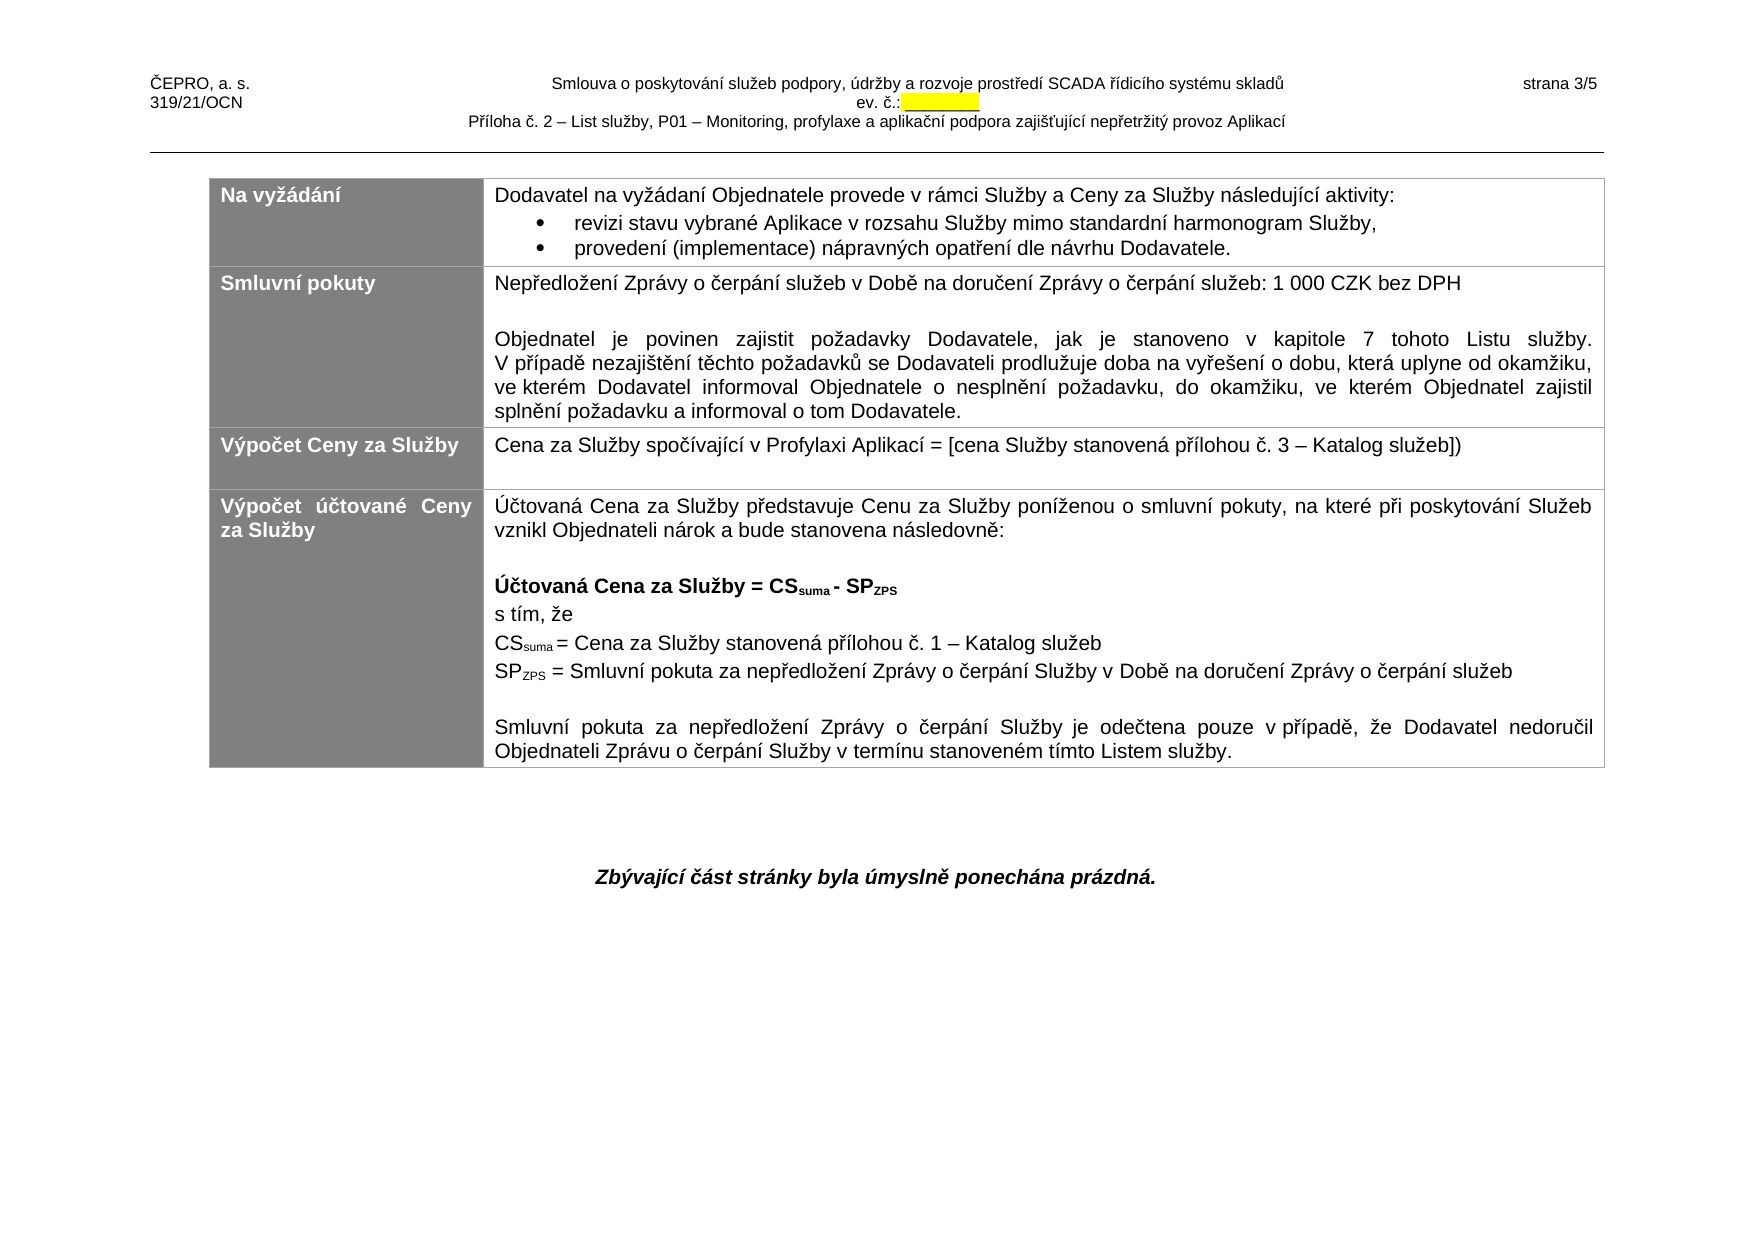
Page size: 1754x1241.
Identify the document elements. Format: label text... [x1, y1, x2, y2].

table_header Dodavatel na vyžádaní Objednatele provede v rámci Služby a Ceny za Služby následující aktivity: revizi stavu vybrané Aplikace v rozsahu Služby mimo standardní harmonogram Služby, provedení (implementace) nápravných opatření dle návrhu Dodavatele. [484, 179, 1604, 266]
table_cell Výpočet účtované Ceny za Služby [210, 490, 483, 767]
table_cell Smluvní pokuty [210, 267, 483, 427]
table_cell Nepředložení Zprávy o čerpání služeb v Době na doručení Zprávy o čerpání služeb: 1 000 CZK bez DPH Objednatel je povinen zajistit požadavky Dodavatele, jak je stanoveno v kapitole 7 tohoto Listu služby. V případě nezajištění těchto požadavků se Dodavateli prodlužuje doba na vyřešení o dobu, která uplyne od okamžiku, ve kterém Dodavatel informoval Objednatele o nesplnění požadavku, do okamžiku, ve kterém Objednatel zajistil splnění požadavku a informoval o tom Dodavatele. [484, 267, 1604, 427]
table_cell Výpočet Ceny za Služby [210, 428, 483, 489]
table_cell Účtovaná Cena za Služby představuje Cenu za Služby poníženou o smluvní pokuty, na které při poskytování Služeb vznikl Objednateli nárok a bude stanovena následovně: Účtovaná Cena za Služby = CSsuma - SPZPS s tím, že CSsuma = Cena za Služby stanovená přílohou č. 1 – Katalog služeb SPZPS = Smluvní pokuta za nepředložení Zprávy o čerpání Služby v Době na doručení Zprávy o čerpání služeb Smluvní pokuta za nepředložení Zprávy o čerpání Služby je odečtena pouze v případě, že Dodavatel nedoručil Objednateli Zprávu o čerpání Služby v termínu stanoveném tímto Listem služby. [484, 490, 1604, 767]
text Zbývající část stránky byla úmyslně ponechána prázdná. [150, 864, 1604, 888]
table_header Na vyžádání [210, 179, 483, 266]
table_cell Cena za Služby spočívající v Profylaxi Aplikací = [cena Služby stanovená přílohou č. 3 – Katalog služeb]) [484, 428, 1604, 489]
